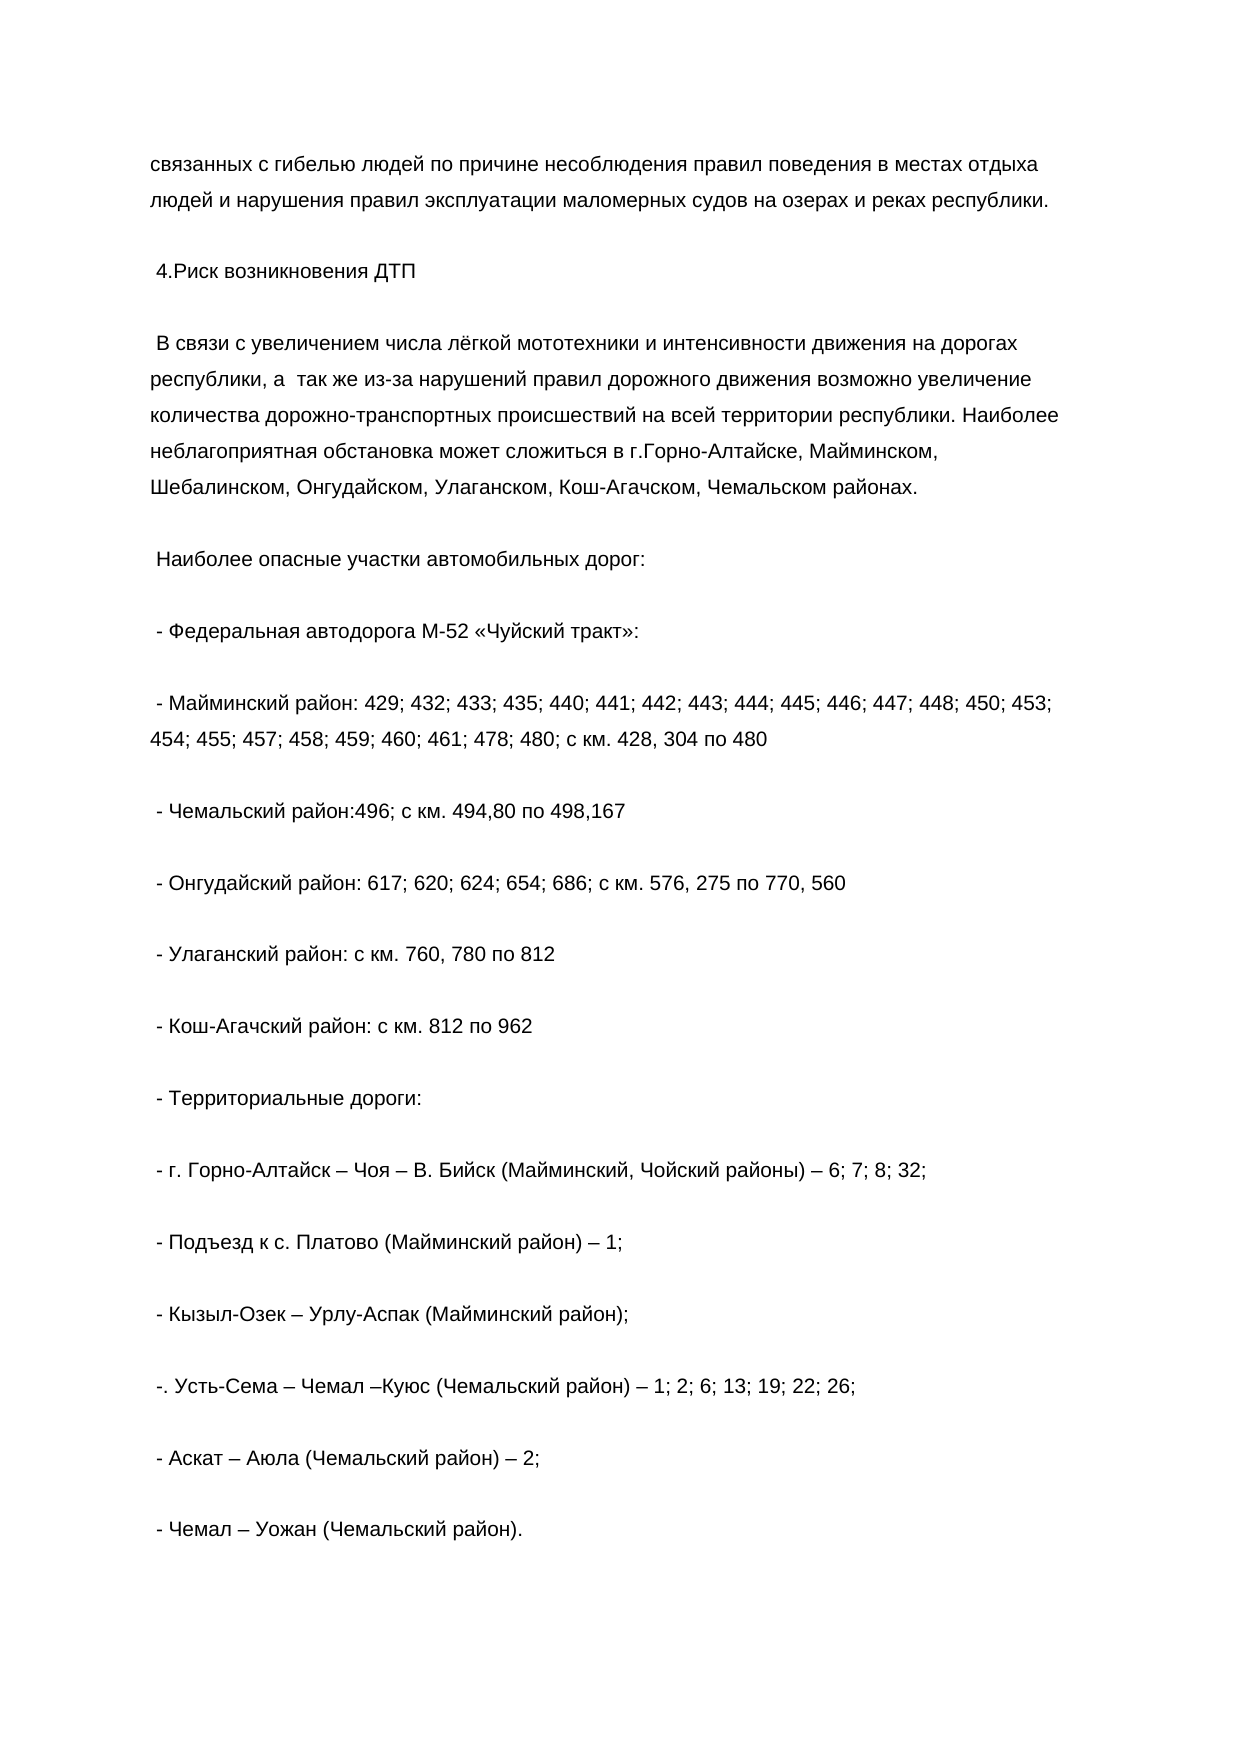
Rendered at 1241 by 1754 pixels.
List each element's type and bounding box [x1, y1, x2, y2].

table_cell [140, 150, 1078, 1577]
